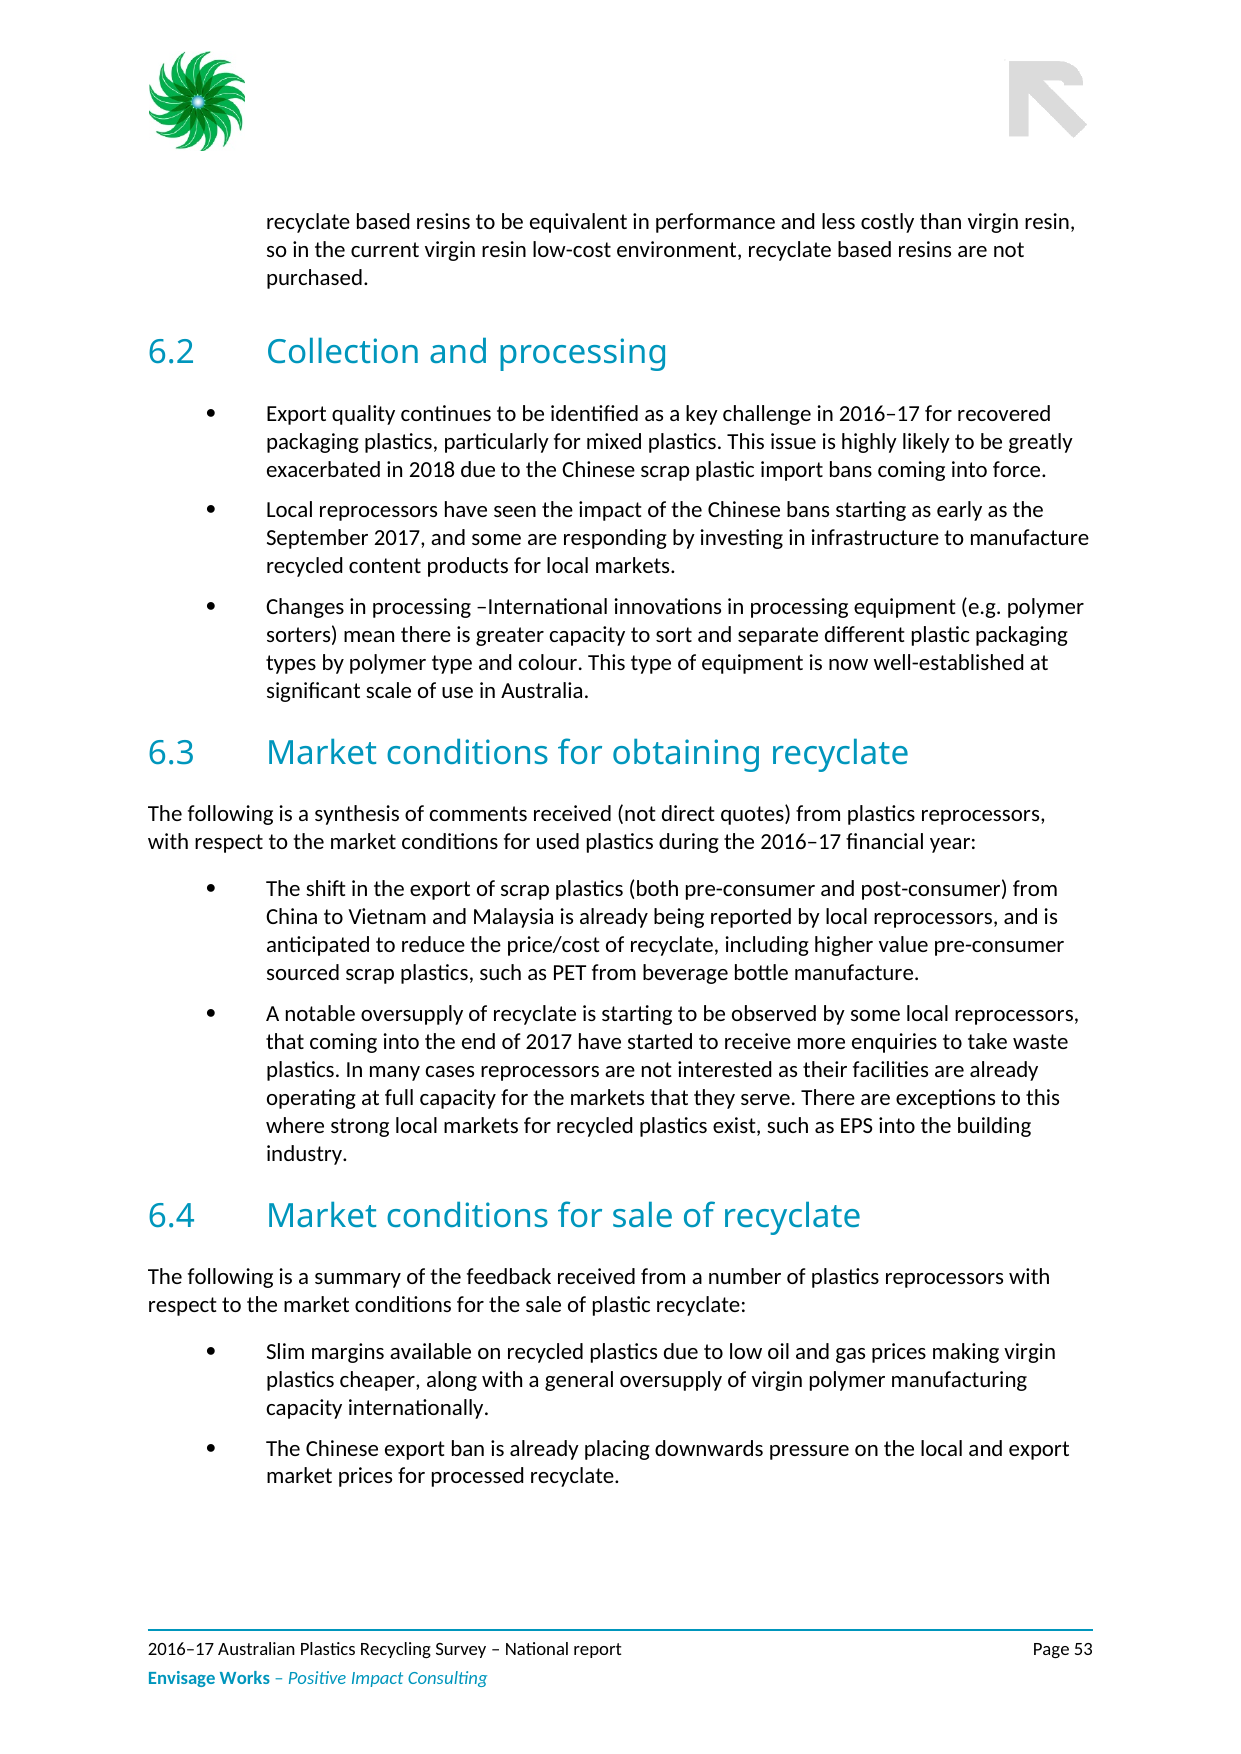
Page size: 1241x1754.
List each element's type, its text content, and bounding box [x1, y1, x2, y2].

text The following is a synthesis of comments received (not direct quotes) from plastics reprocessors, with respect to the market conditions for used plastics during the 2016–17 financial year: [148, 799, 1092, 855]
text Slim margins available on recycled plastics due to low oil and gas prices making virgin plastics cheaper, along with a general oversupply of virgin polymer manufacturing capacity internationally. [207, 1337, 1092, 1421]
subtitle Collection and processing [148, 328, 1092, 374]
subtitle Market conditions for sale of recyclate [148, 1192, 1092, 1237]
text Local reprocessors have seen the impact of the Chinese bans starting as early as the September 2017, and some are responding by investing in infrastructure to manufacture recycled content products for local markets. [207, 495, 1092, 579]
text The shift in the export of scrap plastics (both pre-consumer and post-consumer) from China to Vietnam and Malaysia is already being reported by local reprocessors, and is anticipated to reduce the price/cost of recyclate, including higher value pre-consumer sourced scrap plastics, such as PET from beverage bottle manufacture. [207, 874, 1092, 986]
text The Chinese export ban is already placing downwards pressure on the local and export market prices for processed recyclate. [207, 1434, 1092, 1490]
text The following is a summary of the feedback received from a number of plastics reprocessors with respect to the market conditions for the sale of plastic recyclate: [148, 1262, 1092, 1318]
text Export quality continues to be identified as a key challenge in 2016–17 for recovered packaging plastics, particularly for mixed plastics. This issue is highly likely to be greatly exacerbated in 2018 due to the Chinese scrap plastic import bans coming into force. [207, 399, 1092, 483]
text Changes in processing –International innovations in processing equipment (e.g. polymer sorters) mean there is greater capacity to sort and separate different plastic packaging types by polymer type and colour. This type of equipment is now well-established at significant scale of use in Australia. [207, 592, 1092, 704]
text A notable oversupply of recyclate is starting to be observed by some local reprocessors, that coming into the end of 2017 have started to receive more enquiries to take waste plastics. In many cases reprocessors are not interested as their facilities are already operating at full capacity for the markets that they serve. There are exceptions to this where strong local markets for recycled plastics exist, such as EPS into the building industry. [207, 999, 1092, 1167]
picture [147, 51, 245, 149]
picture [1004, 59, 1091, 141]
subtitle Market conditions for obtaining recyclate [148, 729, 1092, 774]
